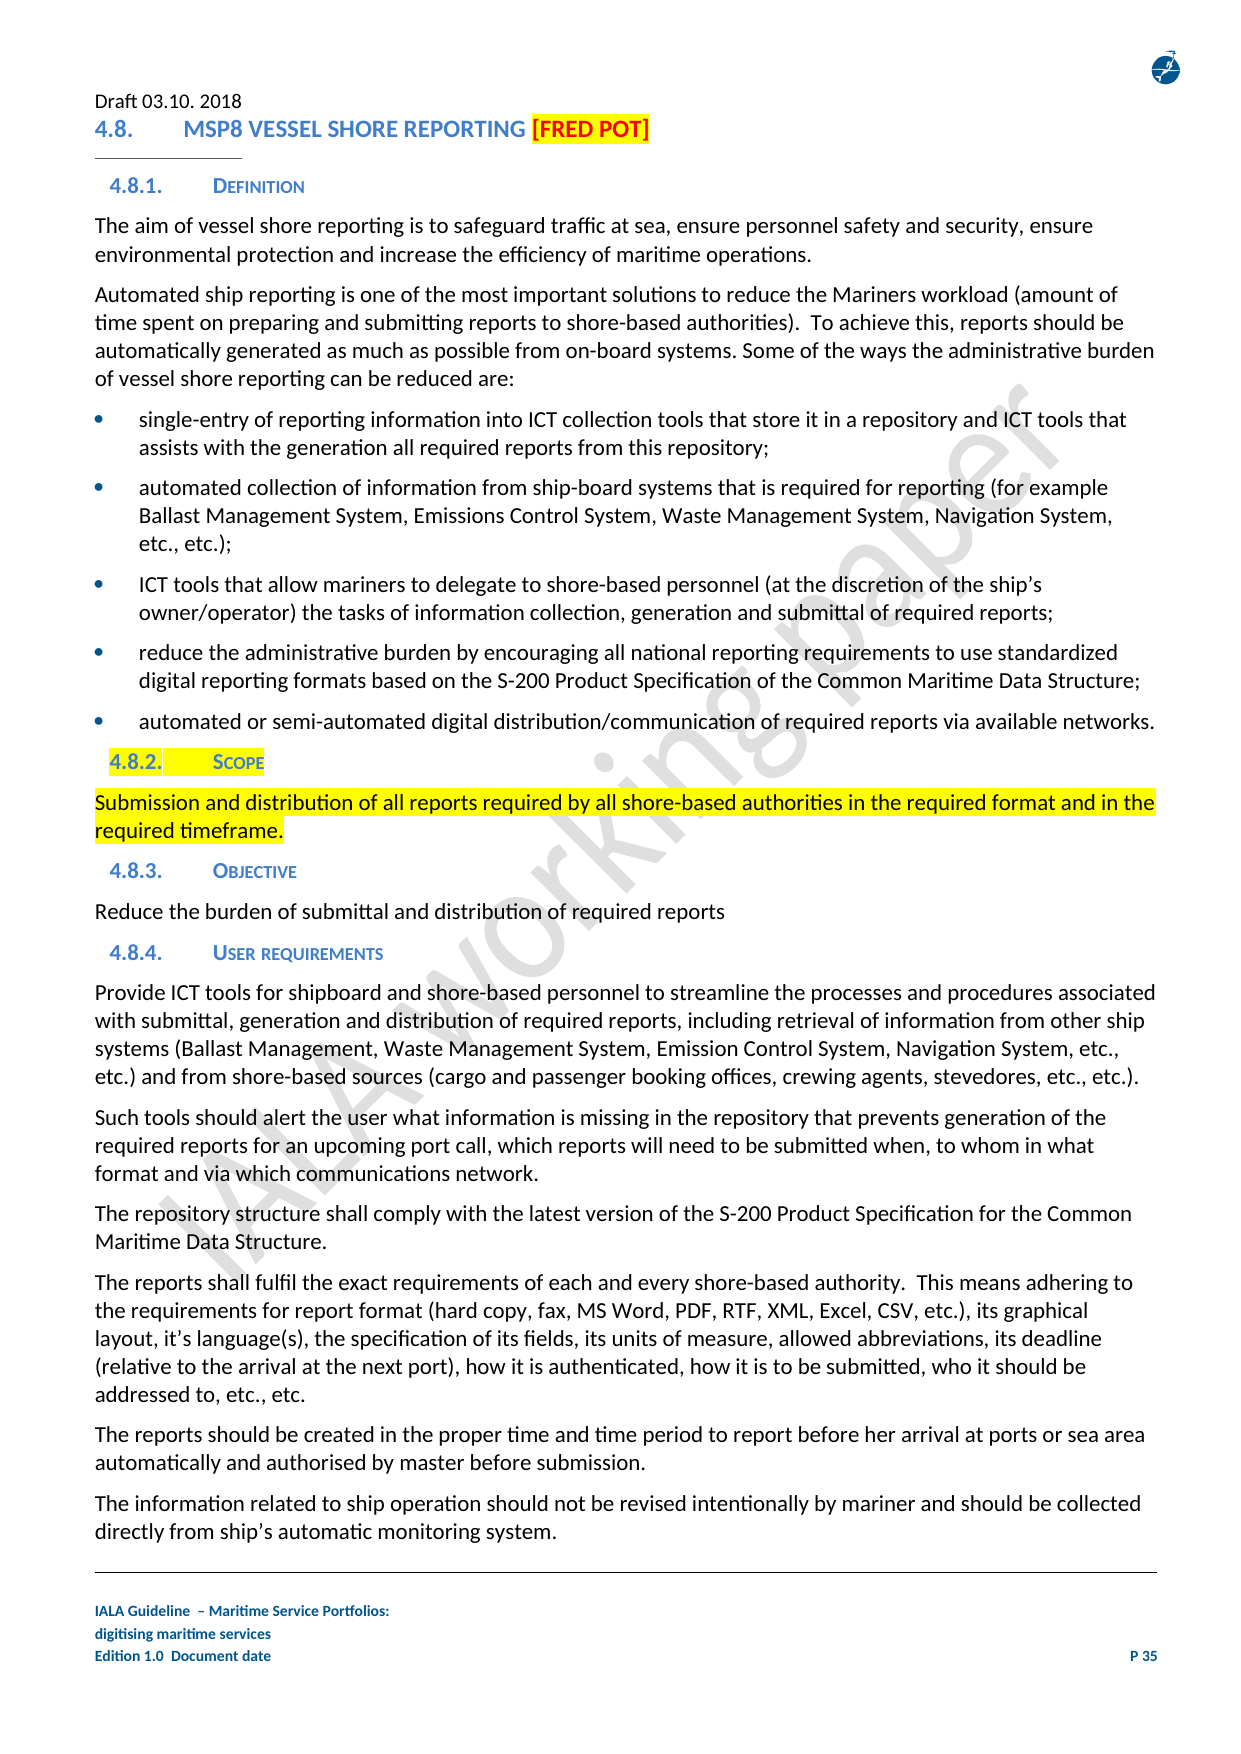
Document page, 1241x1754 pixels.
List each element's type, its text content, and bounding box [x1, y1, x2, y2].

text reduce the administrative burden by encouraging all national reporting requirements to use standardized digital reporting formats based on the S-200 Product Specification of the Common Maritime Data Structure; [94, 638, 1157, 694]
text The aim of vessel shore reporting is to safeguard traffic at sea, ensure personnel safety and security, ensure environmental protection and increase the efficiency of maritime operations. [94, 212, 1157, 268]
subtitle Objective [109, 857, 1157, 884]
text Such tools should alert the user what information is missing in the repository that prevents generation of the required reports for an upcoming port call, which reports will need to be submitted when, to whom in what format and via which communications network. [94, 1103, 1157, 1187]
text automated or semi-automated digital distribution/communication of required reports via available networks. [94, 707, 1157, 735]
subtitle User requirements [109, 938, 1157, 966]
picture [1120, 0, 1239, 119]
text The reports should be created in the proper time and time period to report before her arrival at ports or sea area automatically and authorised by master before submission. [94, 1420, 1157, 1476]
text Automated ship reporting is one of the most important solutions to reduce the Mariners workload (amount of time spent on preparing and submitting reports to shore-based authorities). To achieve this, reports should be automatically generated as much as possible from on-board systems. Some of the ways the administrative burden of vessel shore reporting can be reduced are: [94, 280, 1157, 392]
text The repository structure shall comply with the latest version of the S-200 Product Specification for the Common Maritime Data Structure. [94, 1199, 1157, 1255]
text Reduce the burden of submittal and distribution of required reports [94, 897, 1157, 925]
text The information related to ship operation should not be revised intentionally by mariner and should be collected directly from ship’s automatic monitoring system. [94, 1489, 1157, 1545]
text Provide ICT tools for shipboard and shore-based personnel to streamline the processes and procedures associated with submittal, generation and distribution of required reports, including retrieval of information from other ship systems (Ballast Management, Waste Management System, Emission Control System, Navigation System, etc., etc.) and from shore-based sources (cargo and passenger booking offices, crewing agents, stevedores, etc., etc.). [94, 978, 1157, 1090]
subtitle MSP8 Vessel shore reporting [Fred POT] [94, 113, 1157, 144]
text Submission and distribution of all reports required by all shore-based authorities in the required format and in the required timeframe. [284, 788, 1157, 844]
text ICT tools that allow mariners to delegate to shore-based personnel (at the discretion of the ship’s owner/operator) the tasks of information collection, generation and submittal of required reports; [94, 570, 1157, 626]
text The reports shall fulfil the exact requirements of each and every shore-based authority. This means adhering to the requirements for report format (hard copy, fax, MS Word, PDF, RTF, XML, Excel, CSV, etc.), its graphical layout, it’s language(s), the specification of its fields, its units of measure, allowed abbreviations, its deadline (relative to the arrival at the next port), how it is authenticated, how it is to be submitted, who it should be addressed to, etc., etc. [94, 1268, 1157, 1408]
text single-entry of reporting information into ICT collection tools that store it in a repository and ICT tools that assists with the generation all required reports from this repository; [94, 405, 1157, 461]
text automated collection of information from ship-board systems that is required for reporting (for example Ballast Management System, Emissions Control System, Waste Management System, Navigation System, etc., etc.); [94, 473, 1157, 557]
subtitle Definition [109, 171, 1157, 199]
subtitle Scope [109, 747, 1157, 776]
